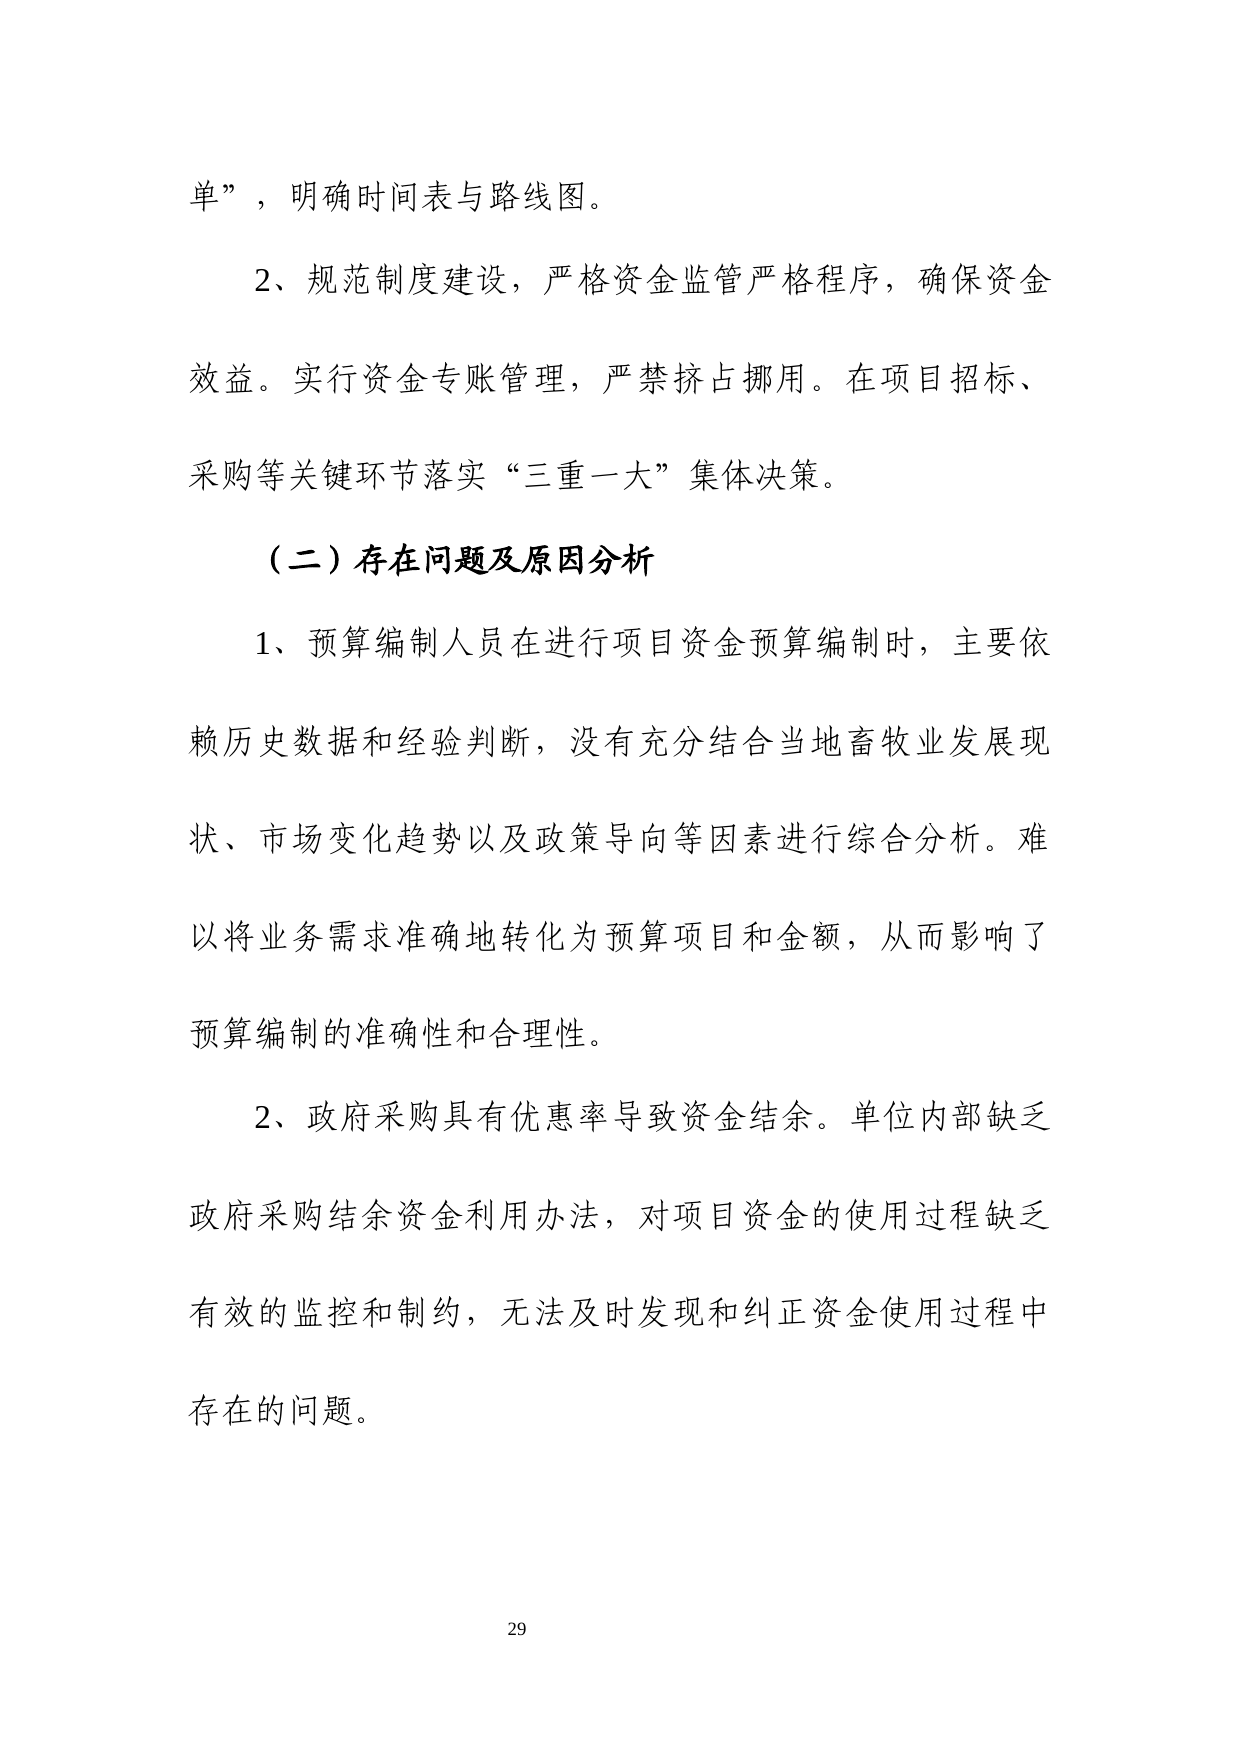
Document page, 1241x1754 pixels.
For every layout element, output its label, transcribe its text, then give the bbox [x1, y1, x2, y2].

text 2、政府采购具有优惠率导致资金结余。单位内部缺乏政府采购结余资金利用办法，对项目资金的使用过程缺乏有效的监控和制约，无法及时发现和纠正资金使用过程中存在的问题。 [187, 1083, 1053, 1440]
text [187, 162, 1053, 227]
text 2、规范制度建设，严格资金监管严格程序，确保资金效益。实行资金专账管理，严禁挤占挪用。在项目招标、采购等关键环节落实“三重一大”集体决策。 [187, 246, 1053, 506]
text 1、预算编制人员在进行项目资金预算编制时，主要依赖历史数据和经验判断，没有充分结合当地畜牧业发展现状、市场变化趋势以及政策导向等因素进行综合分析。难以将业务需求准确地转化为预算项目和金额，从而影响了预算编制的准确性和合理性。 [187, 609, 1053, 1064]
subtitle （二）存在问题及原因分析 [187, 525, 1053, 590]
